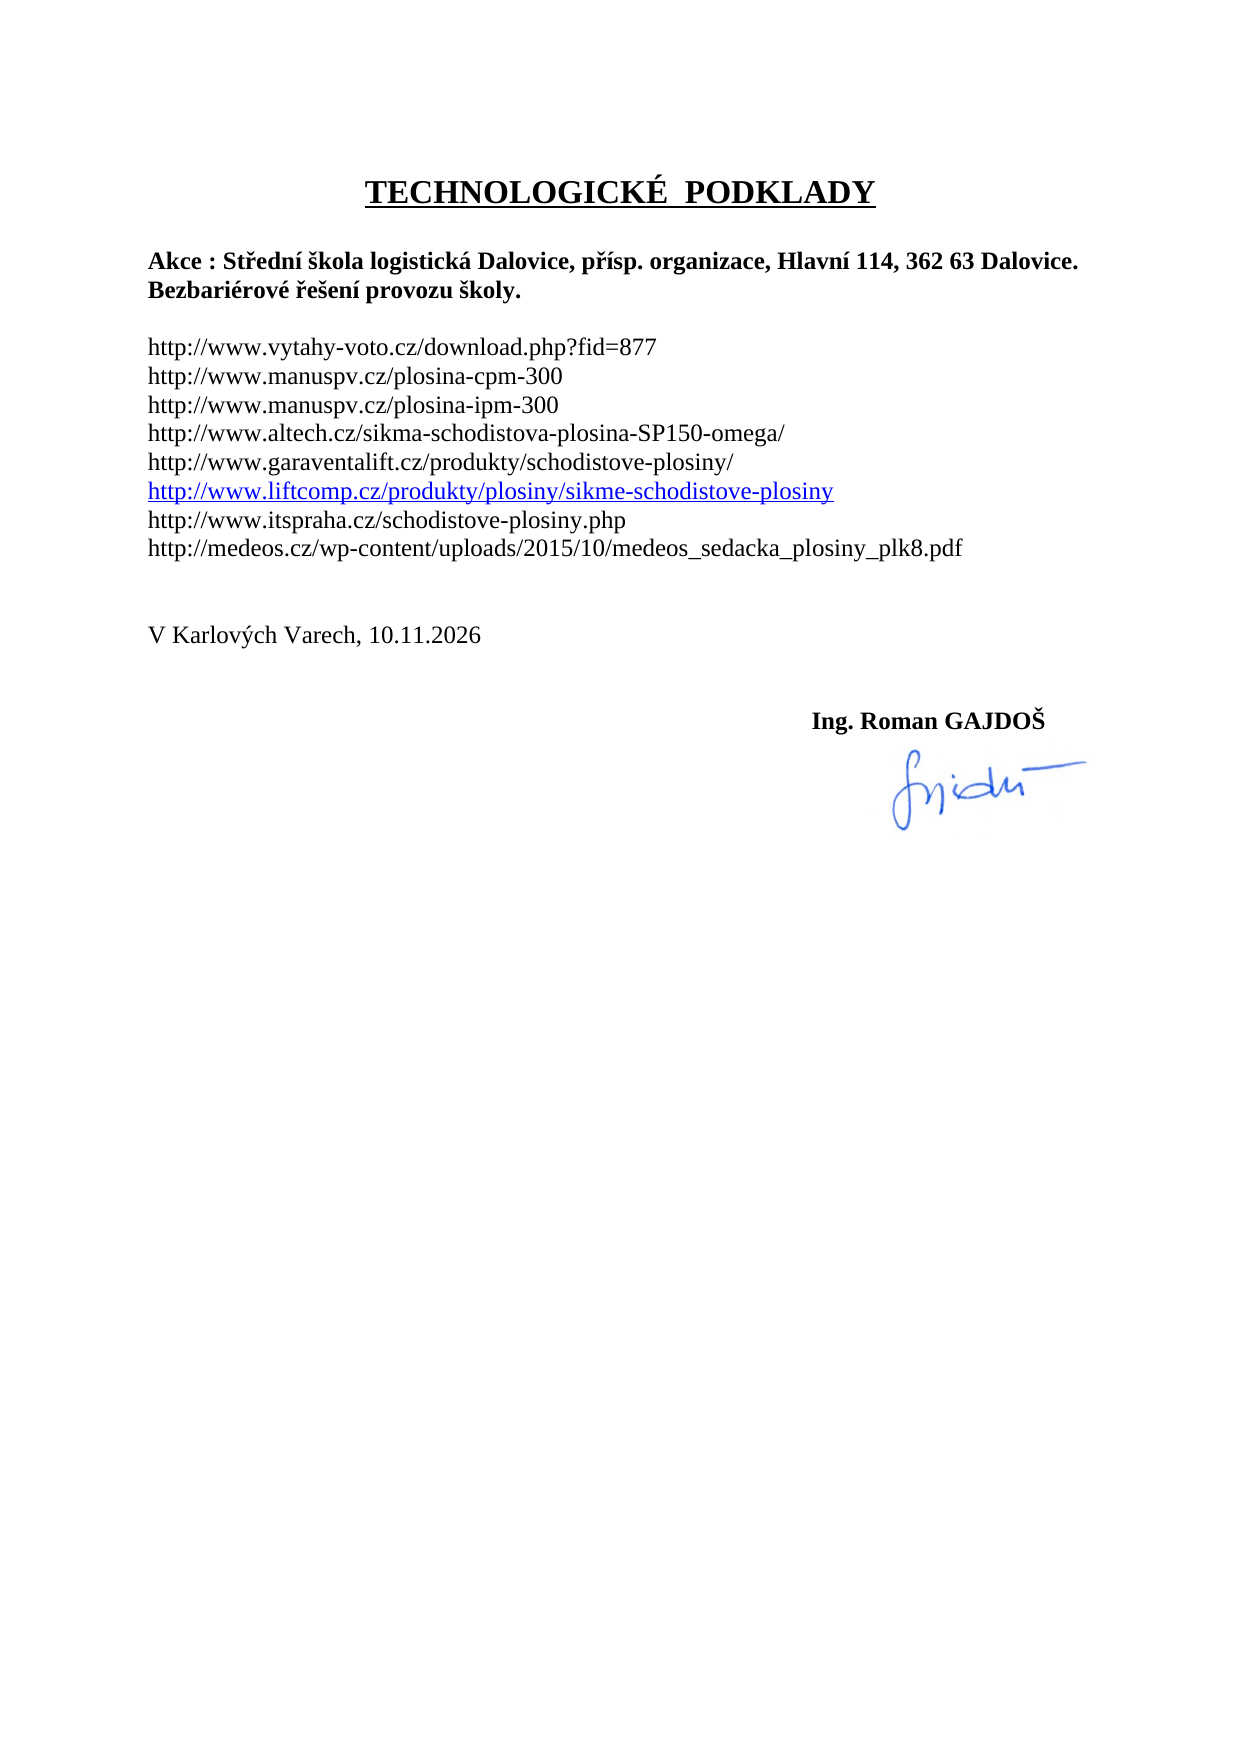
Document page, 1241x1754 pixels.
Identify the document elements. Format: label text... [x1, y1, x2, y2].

text Ing. Roman GAJDOŠ [811, 706, 1093, 735]
text http://www.altech.cz/sikma-schodistova-plosina-SP150-omega/ [148, 418, 1093, 447]
text http://www.liftcomp.cz/produkty/plosiny/sikme-schodistove-plosiny [148, 476, 1093, 505]
text http://medeos.cz/wp-content/uploads/2015/10/medeos_sedacka_plosiny_plk8.pdf [148, 533, 1093, 562]
text http://www.manuspv.cz/plosina-ipm-300 [148, 390, 1093, 418]
subtitle Bezbariérové řešení provozu školy. [148, 275, 1093, 303]
text http://www.vytahy-voto.cz/download.php?fid=877 [148, 332, 1093, 361]
text http://www.garaventalift.cz/produkty/schodistove-plosiny/ [148, 447, 1093, 476]
text V Karlových Varech, 17.7.2016 [148, 620, 1093, 648]
subtitle Akce : Střední škola logistická Dalovice, přísp. organizace, Hlavní 114, 362 63 Dalovice. [148, 246, 1093, 275]
text http://www.itspraha.cz/schodistove-plosiny.php [148, 505, 1093, 533]
text http://www.manuspv.cz/plosina-cpm-300 [148, 361, 1093, 390]
picture [867, 734, 1093, 840]
subtitle Technologické podklady [148, 173, 1093, 211]
